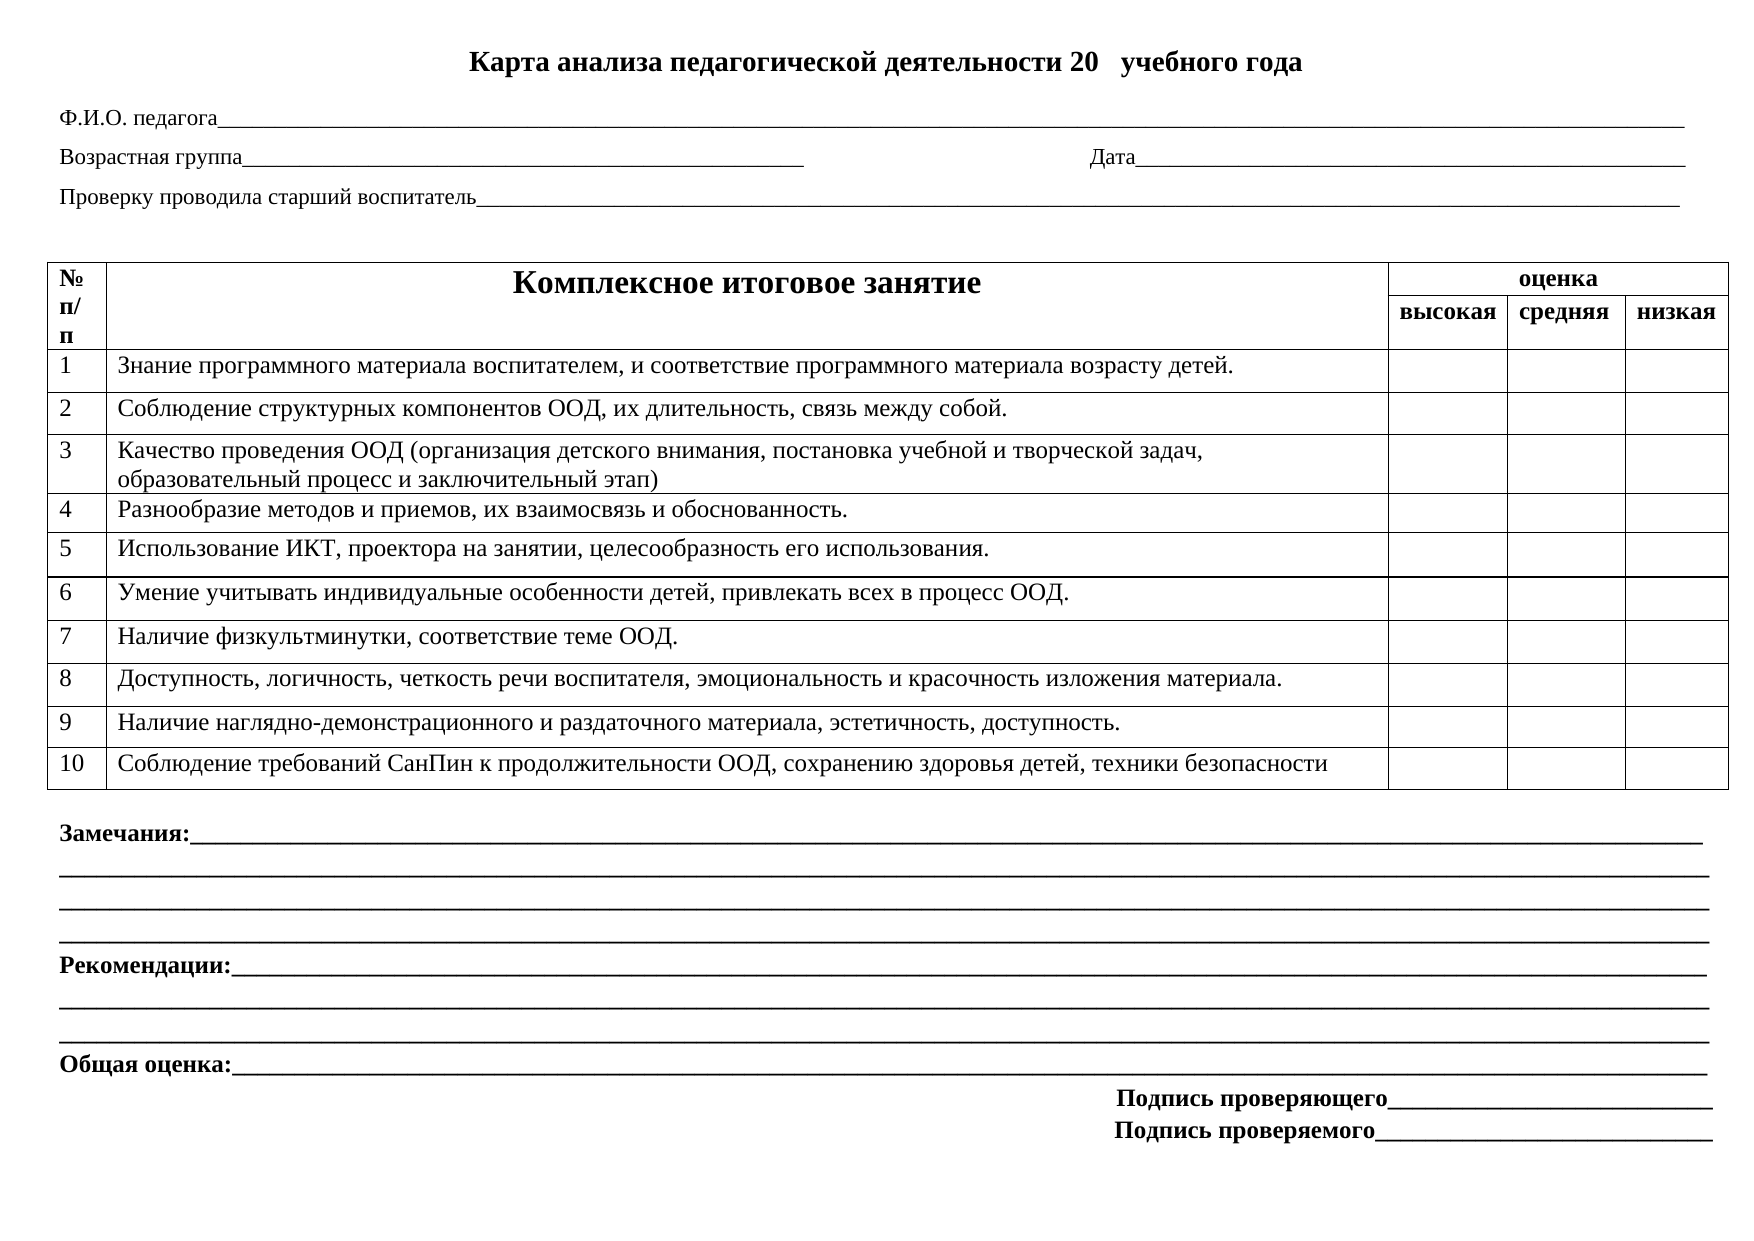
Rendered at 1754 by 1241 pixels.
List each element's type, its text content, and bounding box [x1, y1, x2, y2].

table_cell [1508, 435, 1625, 493]
table_cell Знание программного материала воспитателем, и соответствие программного материала возрасту детей. [107, 350, 1388, 392]
table_cell [1389, 748, 1507, 789]
text Возрастная группа_________________________________________________ Дата________________________________________________ [59, 143, 1713, 169]
table_cell высокая [1389, 296, 1507, 349]
table_cell [1389, 350, 1507, 392]
table_cell [1626, 350, 1728, 392]
table_cell Наличие физкультминутки, соответствие теме ООД. [107, 621, 1388, 662]
table_cell Доступность, логичность, четкость речи воспитателя, эмоциональность и красочность изложения материала. [107, 664, 1388, 706]
table_cell средняя [1508, 296, 1625, 349]
table_cell [1626, 707, 1728, 747]
table_cell [1508, 393, 1625, 434]
text Проверку проводила старший воспитатель_________________________________________________________________________________________________________ [59, 183, 1713, 209]
table_cell 9 [48, 707, 106, 747]
table_cell [1508, 748, 1625, 789]
text Ф.И.О. педагога________________________________________________________________________________________________________________________________ [59, 104, 1713, 130]
table_cell Соблюдение структурных компонентов ООД, их длительность, связь между собой. [107, 393, 1388, 434]
text Общая оценка:______________________________________________________________________________________________________________________ [59, 1049, 1713, 1078]
table_cell [1508, 621, 1625, 662]
table_cell Соблюдение требований СанПин к продолжительности ООД, сохранению здоровья детей, техники безопасности [107, 748, 1388, 789]
table_cell [1389, 435, 1507, 493]
table_cell [1626, 621, 1728, 662]
table_cell низкая [1626, 296, 1728, 349]
table_cell [1626, 494, 1728, 532]
table_cell [1389, 494, 1507, 532]
table_cell [1508, 533, 1625, 576]
table_cell [1626, 664, 1728, 706]
table_cell 5 [48, 533, 106, 576]
table_header № п/п [48, 263, 106, 349]
table_cell [1389, 393, 1507, 434]
text Карта анализа педагогической деятельности 20 учебного года [59, 44, 1713, 78]
table_cell [1389, 621, 1507, 662]
text ________________________________________________________________________________________________________________________________________________________________________________________________________________________________________________________________________ [59, 983, 1713, 1045]
table_cell [1626, 578, 1728, 620]
text ________________________________________________________________________________________________________________________________________________________________________________________________________________________________________________________________________ [59, 851, 1713, 913]
table_cell 6 [48, 578, 106, 620]
table_cell Использование ИКТ, проектора на занятии, целесообразность его использования. [107, 533, 1388, 576]
table_cell 1 [48, 350, 106, 392]
table_cell [1389, 533, 1507, 576]
text Подпись проверяемого___________________________ [59, 1116, 1713, 1144]
table_cell 2 [48, 393, 106, 434]
table_header оценка [1389, 263, 1728, 295]
table_cell [1626, 748, 1728, 789]
table_header Комплексное итоговое занятие [107, 263, 1388, 349]
table_cell 3 [48, 435, 106, 493]
text ____________________________________________________________________________________________________________________________________ [59, 917, 1713, 946]
table_cell 7 [48, 621, 106, 662]
table_cell 4 [48, 494, 106, 532]
table_cell [1508, 494, 1625, 532]
text Подпись проверяющего__________________________ [59, 1083, 1713, 1111]
table_cell Разнообразие методов и приемов, их взаимосвязь и обоснованность. [107, 494, 1388, 532]
table_cell [1508, 578, 1625, 620]
table_cell Наличие наглядно-демонстрационного и раздаточного материала, эстетичность, доступность. [107, 707, 1388, 747]
table_cell [1508, 664, 1625, 706]
table_cell [1508, 707, 1625, 747]
text Замечания:_________________________________________________________________________________________________________________________ [59, 818, 1713, 847]
table_cell 10 [48, 748, 106, 789]
table_cell [1389, 707, 1507, 747]
table_cell [1508, 350, 1625, 392]
table_cell [1389, 664, 1507, 706]
table_cell [1626, 435, 1728, 493]
text Рекомендации:______________________________________________________________________________________________________________________ [59, 951, 1713, 979]
table_cell [1389, 578, 1507, 620]
table_cell 8 [48, 664, 106, 706]
table_cell [1626, 393, 1728, 434]
table_cell Качество проведения ООД (организация детского внимания, постановка учебной и творческой задач, образовательный процесс и заключительный этап) [107, 435, 1388, 493]
table_cell Умение учитывать индивидуальные особенности детей, привлекать всех в процесс ООД. [107, 578, 1388, 620]
table_cell [1626, 533, 1728, 576]
